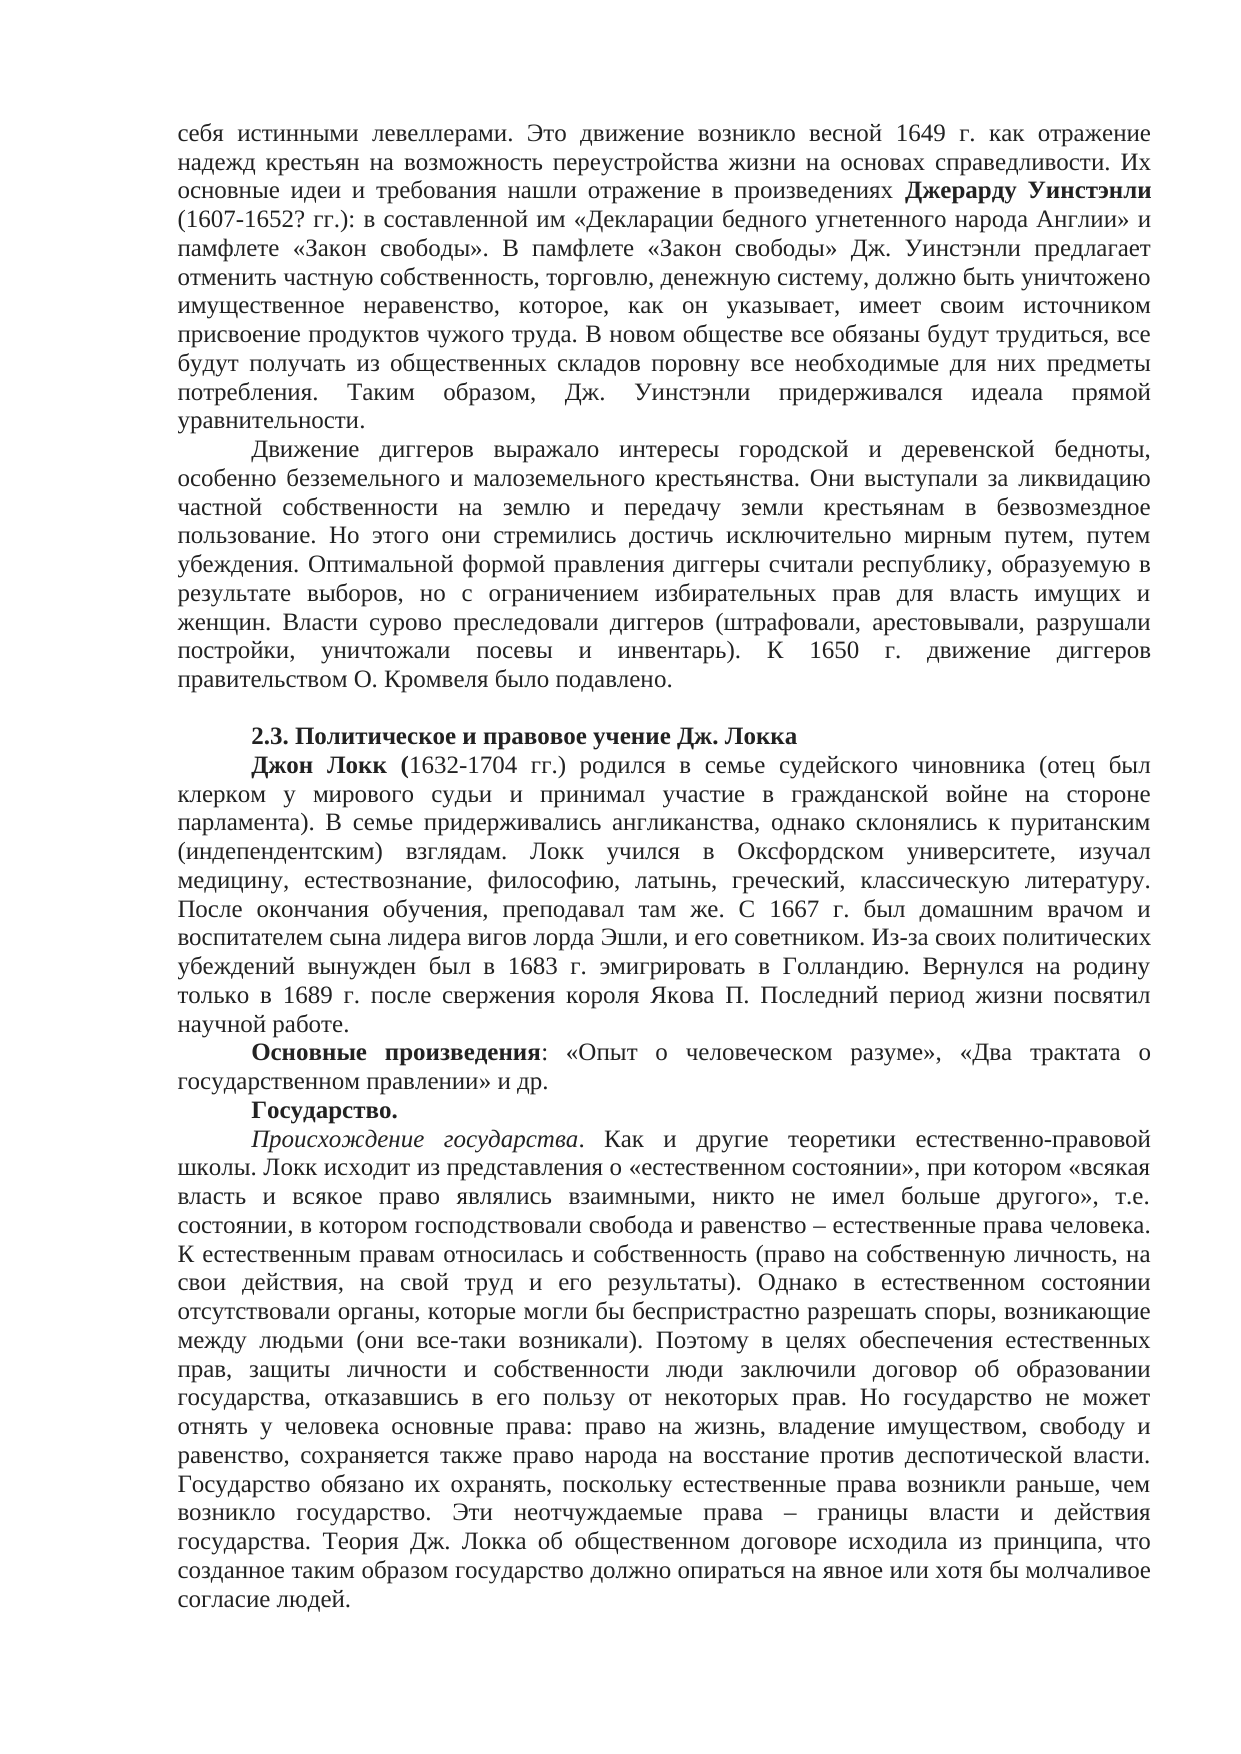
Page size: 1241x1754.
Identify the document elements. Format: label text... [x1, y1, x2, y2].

text Основные произведения: «Опыт о человеческом разуме», «Два трактата о государственном правлении» и др. [177, 1037, 1152, 1095]
text Происхождение государства. Как и другие теоретики естественно-правовой школы. Локк исходит из представления о «естественном состоянии», при котором «всякая власть и всякое право являлись взаимными, никто не имел больше другого», т.е. состоянии, в котором господствовали свобода и равенство – естественные права человека. К естественным правам относилась и собственность (право на собственную личность, на свои действия, на свой труд и его результаты). Однако в естественном состоянии отсутствовали органы, которые могли бы беспристрастно разрешать споры, возникающие между людьми (они все-таки возникали). Поэтому в целях обеспечения естественных прав, защиты личности и собственности люди заключили договор об образовании государства, отказавшись в его пользу от некоторых прав. Но государство не может отнять у человека основные права: право на жизнь, владение имуществом, свободу и равенство, сохраняется также право народа на восстание против деспотической власти. Государство обязано их охранять, поскольку естественные права возникли раньше, чем возникло государство. Эти неотчуждаемые права – границы власти и действия государства. Теория Дж. Локка об общественном договоре исходила из принципа, что созданное таким образом государство должно опираться на явное или хотя бы молчаливое согласие людей. [177, 1124, 1152, 1612]
text 2.3. Политическое и правовое учение Дж. Локка [177, 721, 1152, 750]
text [177, 118, 1152, 434]
text Государство. [177, 1095, 1152, 1124]
text Джон Локк (1632-1704 гг.) родился в семье судейского чиновника (отец был клерком у мирового судьи и принимал участие в гражданской войне на стороне парламента). В семье придерживались англиканства, однако склонялись к пуританским (индепендентским) взглядам. Локк учился в Оксфордском университете, изучал медицину, естествознание, философию, латынь, греческий, классическую литературу. После окончания обучения, преподавал там же. С 1667 г. был домашним врачом и воспитателем сына лидера вигов лорда Эшли, и его советником. Из-за своих политических убеждений вынужден был в 1683 г. эмигрировать в Голландию. Вернулся на родину только в 1689 г. после свержения короля Якова П. Последний период жизни посвятил научной работе. [177, 750, 1152, 1037]
text Движение диггеров выражало интересы городской и деревенской бедноты, особенно безземельного и малоземельного крестьянства. Они выступали за ликвидацию частной собственности на землю и передачу земли крестьянам в безвозмездное пользование. Но этого они стремились достичь исключительно мирным путем, путем убеждения. Оптимальной формой правления диггеры считали республику, образуемую в результате выборов, но с ограничением избирательных прав для власть имущих и женщин. Власти сурово преследовали диггеров (штрафовали, арестовывали, разрушали постройки, уничтожали посевы и инвентарь). К 1650 г. движение диггеров правительством О. Кромвеля было подавлено. [177, 434, 1152, 693]
